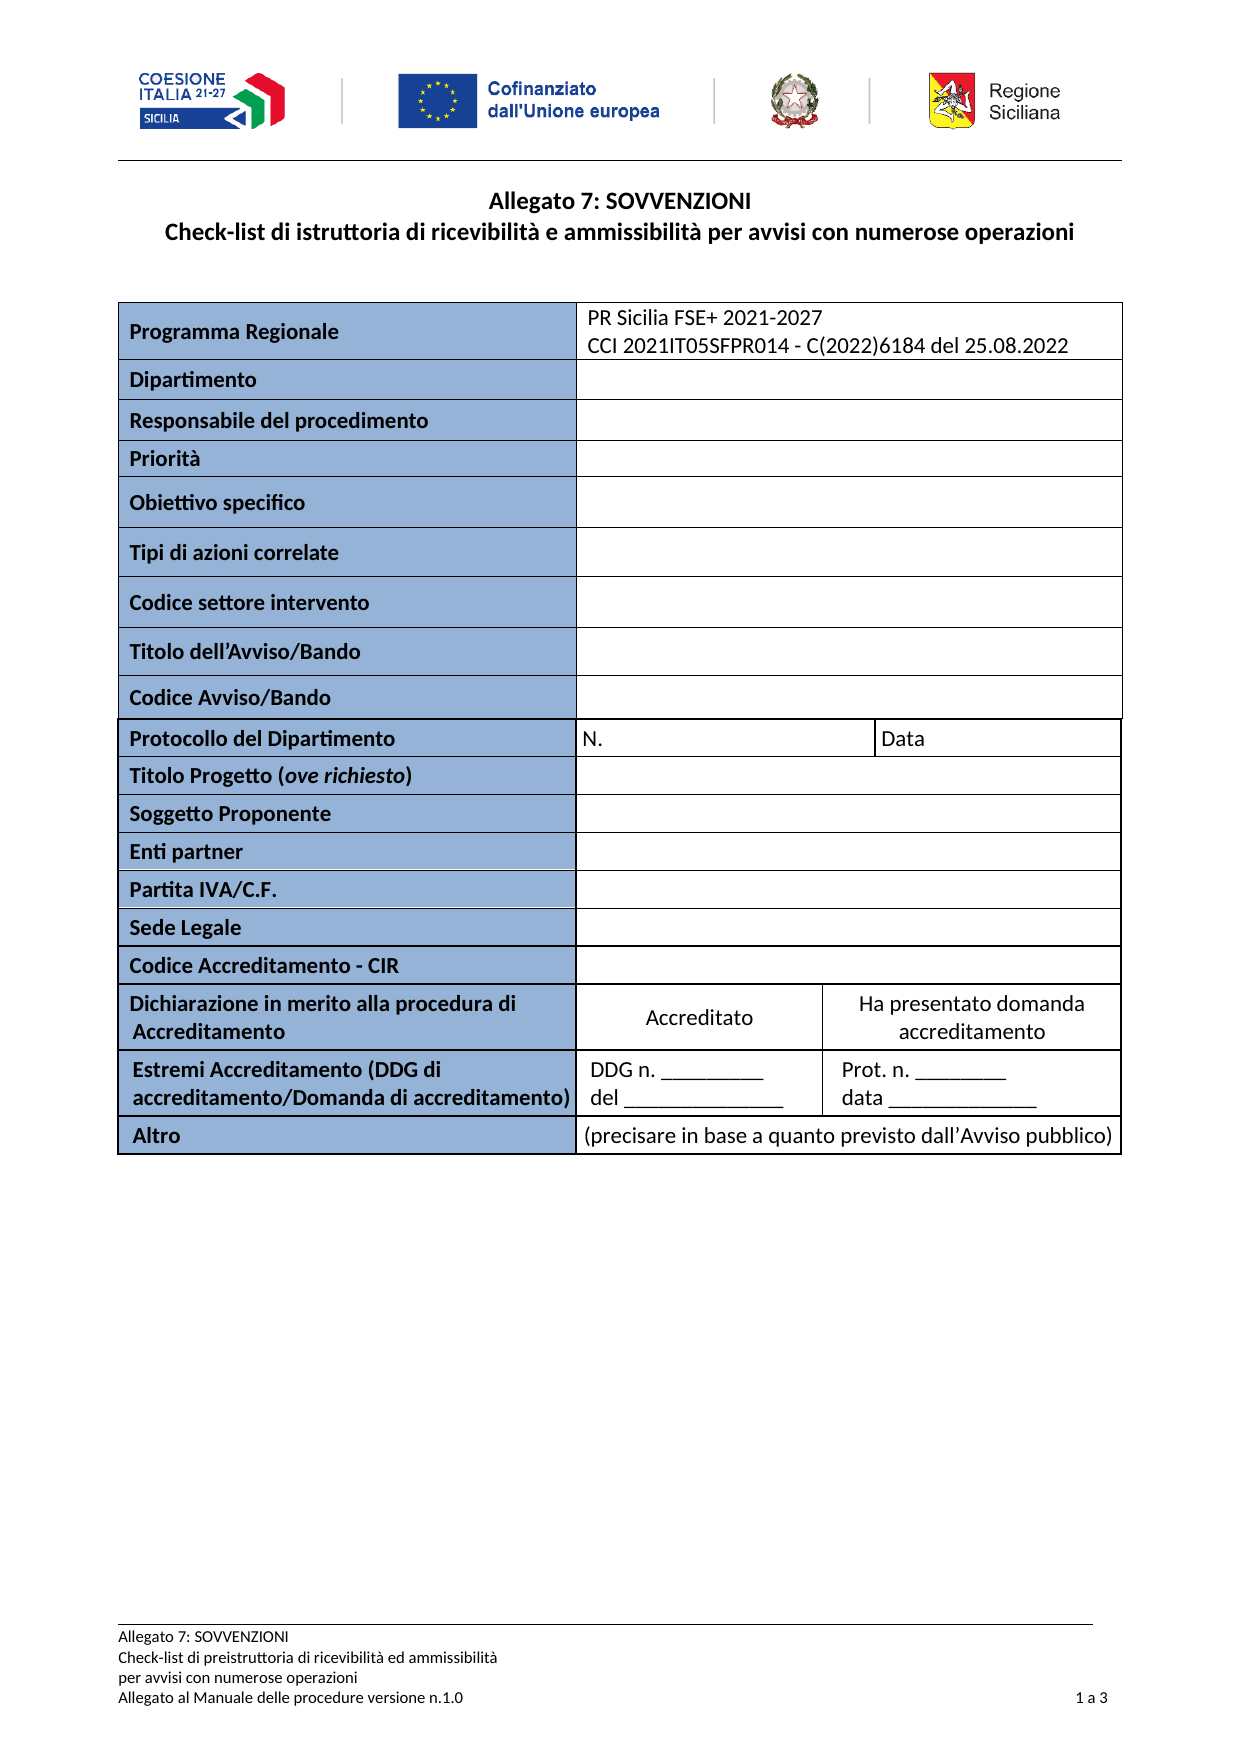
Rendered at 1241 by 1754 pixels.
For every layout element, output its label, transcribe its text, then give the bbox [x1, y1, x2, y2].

table_cell Soggetto Proponente [119, 795, 575, 832]
table_cell Tipi di azioni correlate [119, 528, 576, 576]
table_cell Enti partner [119, 833, 575, 869]
table_cell [577, 528, 1122, 576]
picture [138, 44, 1102, 158]
table_cell [577, 676, 1122, 718]
table_cell Estremi Accreditamento (DDG di accreditamento/Domanda di accreditamento) [119, 1051, 575, 1115]
table_cell [577, 795, 1120, 832]
table_cell Responsabile del procedimento [119, 400, 576, 440]
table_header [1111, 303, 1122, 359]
table_cell [577, 757, 1120, 794]
table_cell Prot. n. ________ data _____________ [823, 1051, 1120, 1115]
list Allegato 7: SOVVENZIONI [118, 185, 1122, 216]
table_cell Altro [119, 1117, 575, 1153]
table_cell [577, 577, 1122, 627]
table_cell Dichiarazione in merito alla procedura di Accreditamento [119, 985, 575, 1049]
table_cell Titolo dell’Avviso/Bando [119, 628, 576, 675]
table_cell [577, 441, 1122, 476]
table_cell (precisare in base a quanto previsto dall’Avviso pubblico) [577, 1117, 1120, 1153]
table_cell [577, 909, 1120, 945]
table_cell [577, 628, 1122, 675]
table_cell Partita IVA/C.F. [119, 871, 575, 907]
table_cell Codice Avviso/Bando [119, 676, 576, 718]
table_cell Priorità [119, 441, 576, 476]
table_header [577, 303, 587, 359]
table_cell Accreditato [577, 985, 822, 1049]
table_cell DDG n. _________ del ______________ [577, 1051, 822, 1115]
table_cell Obiettivo specifico [119, 477, 576, 527]
list Check-list di istruttoria di ricevibilità e ammissibilità per avvisi con numerose operazioni [118, 216, 1122, 246]
table_cell [577, 400, 1122, 440]
table_cell [577, 947, 1120, 983]
table_cell Sede Legale [119, 909, 575, 945]
table_cell Titolo Progetto (ove richiesto) [119, 757, 575, 794]
table_cell [577, 833, 1120, 869]
table_cell N. [577, 720, 874, 756]
table_cell [577, 871, 1120, 907]
table_header Programma Regionale [119, 303, 576, 359]
table_cell Dipartimento [119, 360, 576, 399]
table_cell [577, 477, 1122, 527]
table_cell Codice Accreditamento - CIR [119, 947, 575, 983]
table_cell Codice settore intervento [119, 577, 576, 627]
table_cell Data [876, 720, 1120, 756]
table_cell Ha presentato domanda accreditamento [823, 985, 1120, 1049]
table_cell Protocollo del Dipartimento [119, 720, 575, 756]
table_cell [577, 360, 1122, 399]
